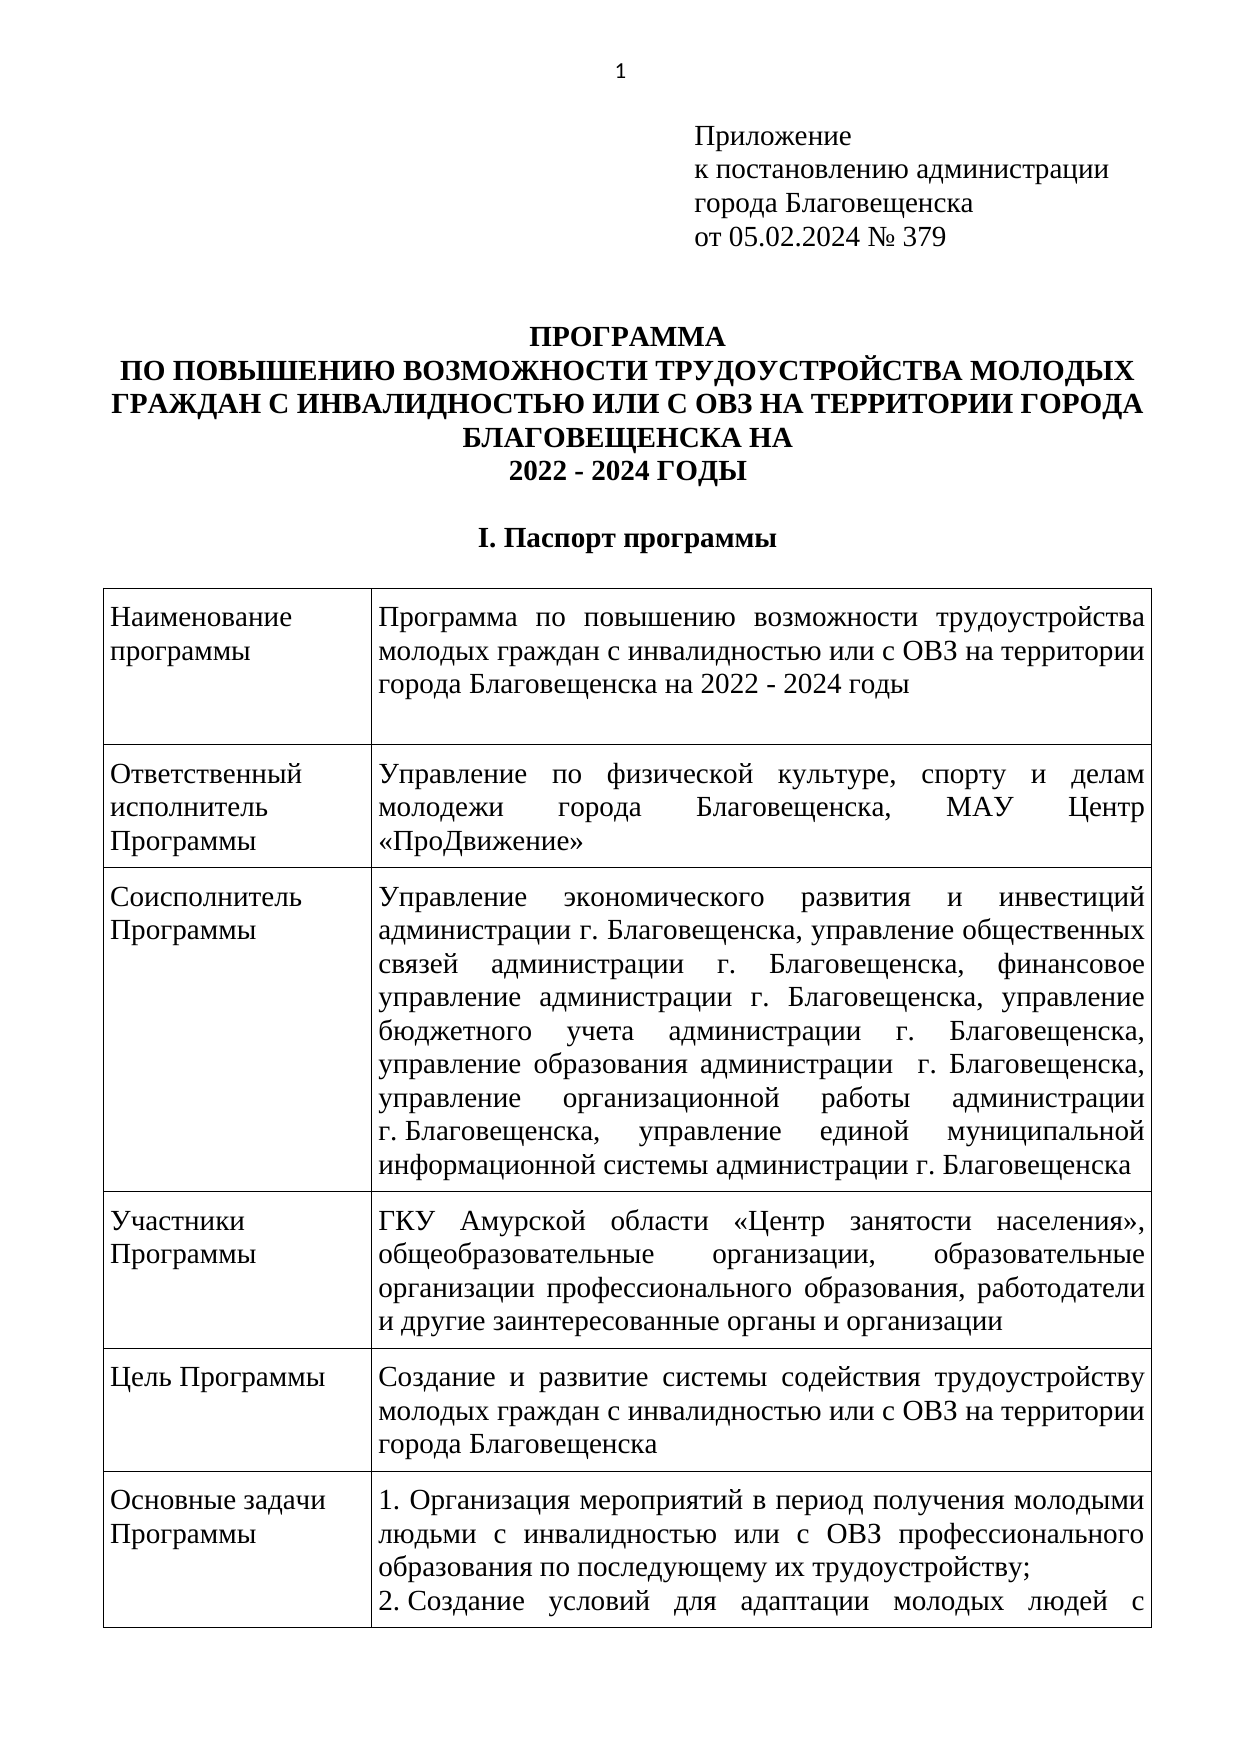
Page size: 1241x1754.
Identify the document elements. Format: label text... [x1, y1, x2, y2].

table_cell Ответственный исполнитель Программы [104, 745, 371, 867]
table_cell Создание и развитие системы содействия трудоустройству молодых граждан с инвалидностью или с ОВЗ на территории города Благовещенска [372, 1349, 1151, 1471]
table_cell Соисполнитель Программы [104, 868, 371, 1191]
table_header Наименование программы [104, 589, 371, 744]
table_cell Участники Программы [104, 1192, 371, 1348]
text Приложение [694, 118, 1152, 152]
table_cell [372, 1472, 1151, 1627]
title ПО ПОВЫШЕНИЮ ВОЗМОЖНОСТИ ТРУДОУСТРОЙСТВА МОЛОДЫХ ГРАЖДАН С ИНВАЛИДНОСТЬЮ ИЛИ С ОВЗ НА ТЕРРИТОРИИ ГОРОДА БЛАГОВЕЩЕНСКА НА [103, 353, 1152, 453]
title ПРОГРАММА [103, 319, 1152, 353]
table_cell Цель Программы [104, 1349, 371, 1471]
table_cell ГКУ Амурской области «Центр занятости населения», общеобразовательные организации, образовательные организации профессионального образования, работодатели и другие заинтересованные органы и организации [372, 1192, 1151, 1348]
table_header Программа по повышению возможности трудоустройства молодых граждан с инвалидностью или с ОВЗ на территории города Благовещенска на 2022 - 2024 годы [372, 589, 1151, 744]
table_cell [104, 1472, 371, 1627]
title 2022 - 2024 ГОДЫ [103, 453, 1152, 487]
table_cell Управление по физической культуре, спорту и делам молодежи города Благовещенска, МАУ Центр «ПроДвижение» [372, 745, 1151, 867]
title I. Паспорт программы [103, 521, 1152, 554]
text к постановлению администрации [694, 152, 1152, 185]
text города Благовещенска [694, 185, 1152, 219]
text от 05.02.2024 № 379 [694, 219, 1152, 252]
table_cell Управление экономического развития и инвестиций администрации г. Благовещенска, управление общественных связей администрации г. Благовещенска, финансовое управление администрации г. Благовещенска, управление бюджетного учета администрации г. Благовещенска, управление образования администрации г. Благовещенска, управление организационной работы администрации г. Благовещенска, управление единой муниципальной информационной системы администрации г. Благовещенска [372, 868, 1151, 1191]
